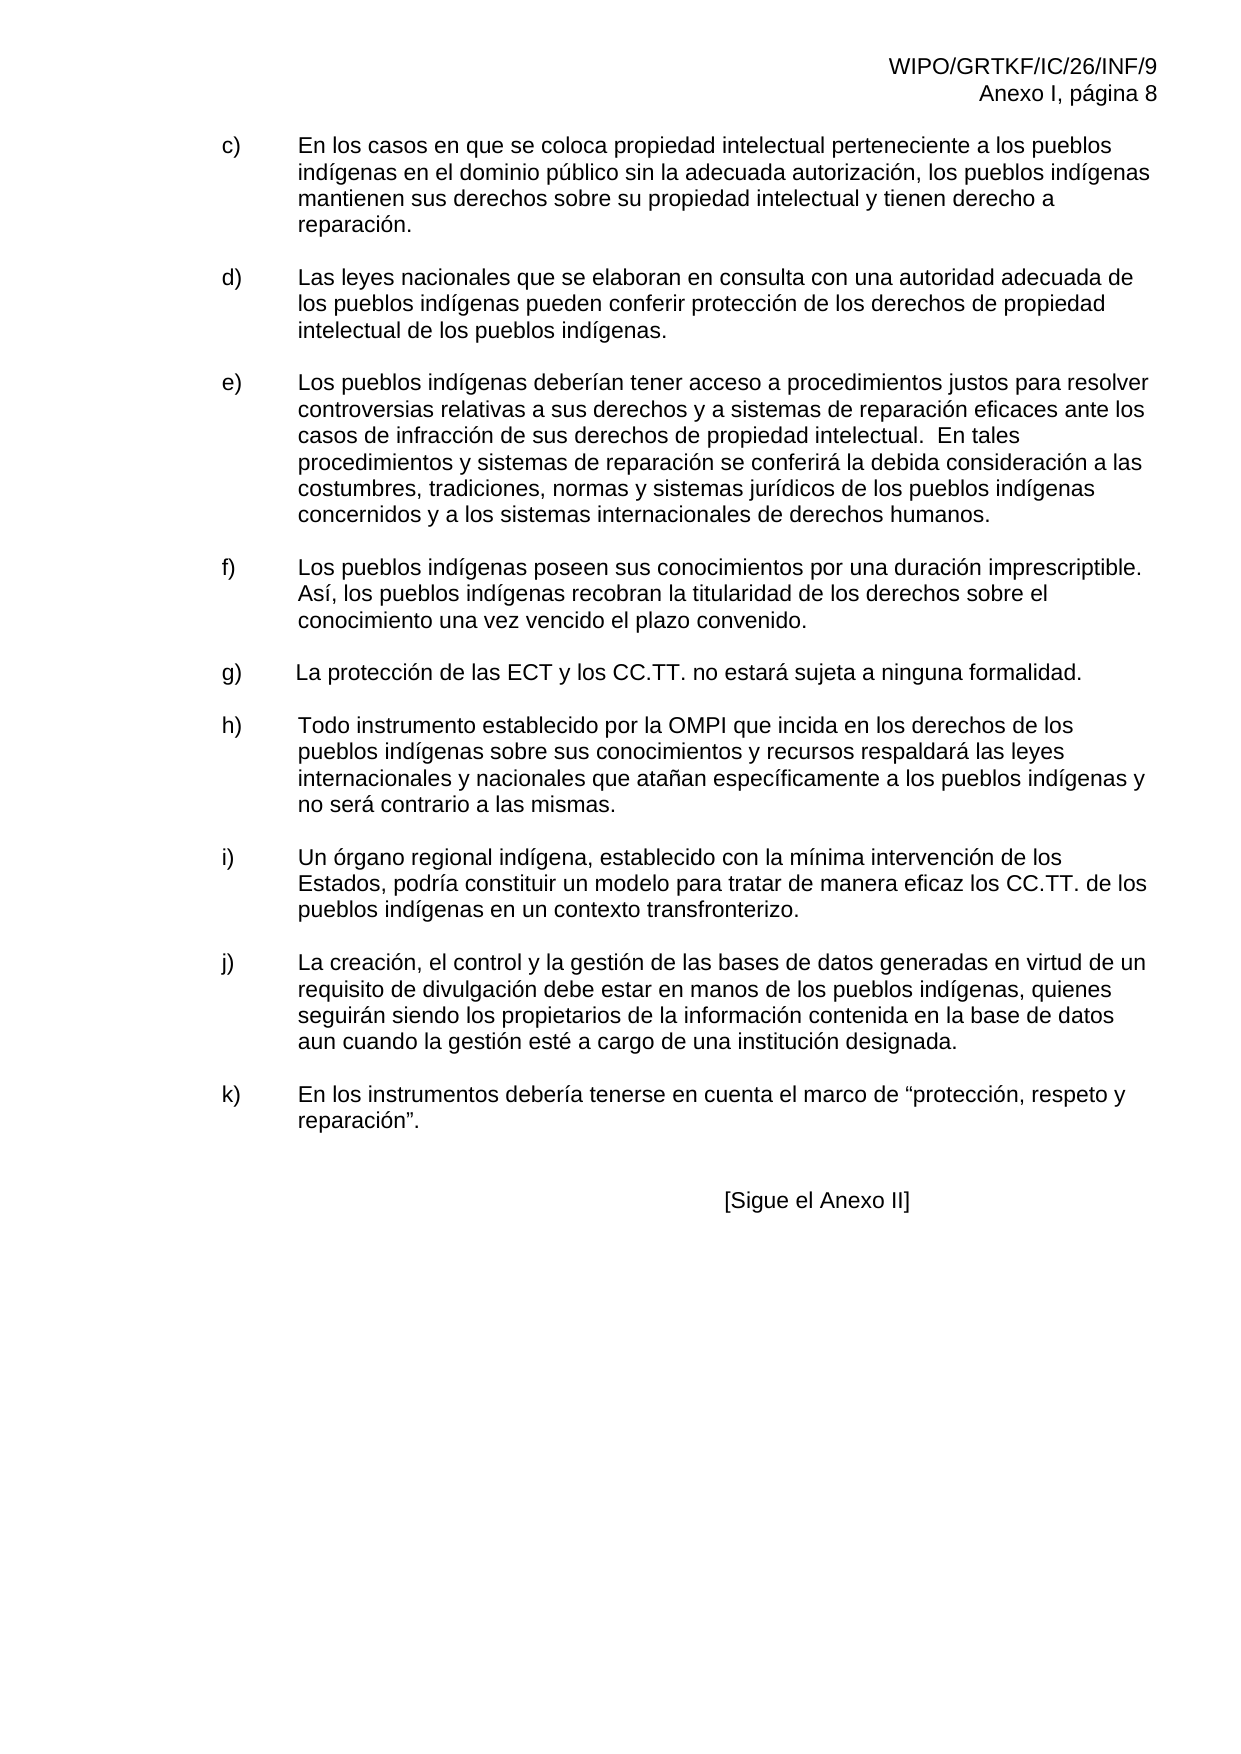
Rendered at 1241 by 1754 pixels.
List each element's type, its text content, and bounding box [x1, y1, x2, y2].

text [Sigue el Anexo II] [724, 1186, 1157, 1213]
text k) En los instrumentos debería tenerse en cuenta el marco de “protección, respeto y reparación”. [222, 1081, 1157, 1134]
text c) En los casos en que se coloca propiedad intelectual perteneciente a los pueblos indígenas en el dominio público sin la adecuada autorización, los pueblos indígenas mantienen sus derechos sobre su propiedad intelectual y tienen derecho a reparación. [222, 132, 1157, 238]
text h) Todo instrumento establecido por la OMPI que incida en los derechos de los pueblos indígenas sobre sus conocimientos y recursos respaldará las leyes internacionales y nacionales que atañan específicamente a los pueblos indígenas y no será contrario a las mismas. [222, 712, 1157, 817]
text f) Los pueblos indígenas poseen sus conocimientos por una duración imprescriptible. Así, los pueblos indígenas recobran la titularidad de los derechos sobre el conocimiento una vez vencido el plazo convenido. [222, 554, 1157, 633]
text e) Los pueblos indígenas deberían tener acceso a procedimientos justos para resolver controversias relativas a sus derechos y a sistemas de reparación eficaces ante los casos de infracción de sus derechos de propiedad intelectual. En tales procedimientos y sistemas de reparación se conferirá la debida consideración a las costumbres, tradiciones, normas y sistemas jurídicos de los pueblos indígenas concernidos y a los sistemas internacionales de derechos humanos. [222, 369, 1157, 527]
text i) Un órgano regional indígena, establecido con la mínima intervención de los Estados, podría constituir un modelo para tratar de manera eficaz los CC.TT. de los pueblos indígenas en un contexto transfronterizo. [222, 844, 1157, 923]
text j) La creación, el control y la gestión de las bases de datos generadas en virtud de un requisito de divulgación debe estar en manos de los pueblos indígenas, quienes seguirán siendo los propietarios de la información contenida en la base de datos aun cuando la gestión esté a cargo de una institución designada. [222, 949, 1157, 1054]
text g) La protección de las ECT y los CC.TT. no estará sujeta a ninguna formalidad. [148, 659, 1157, 686]
text d) Las leyes nacionales que se elaboran en consulta con una autoridad adecuada de los pueblos indígenas pueden conferir protección de los derechos de propiedad intelectual de los pueblos indígenas. [222, 264, 1157, 343]
